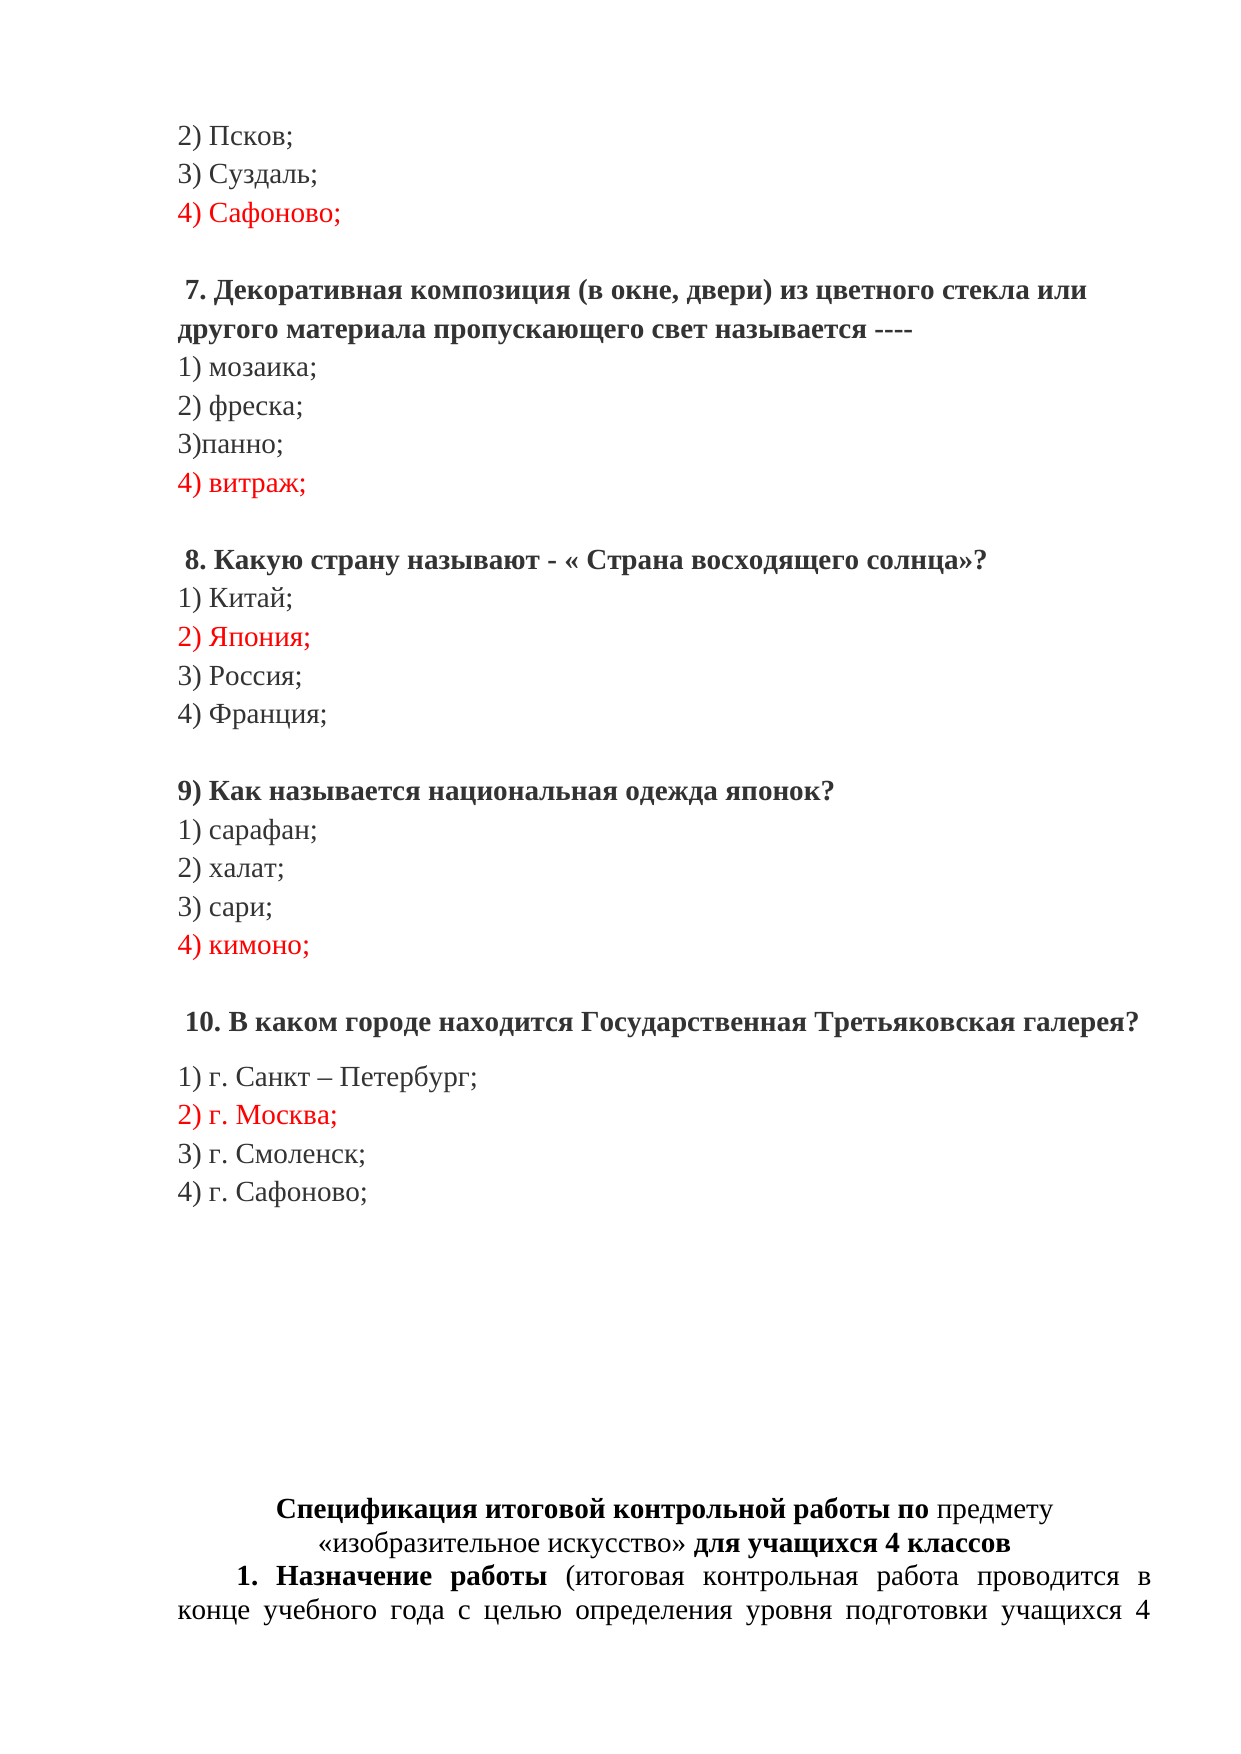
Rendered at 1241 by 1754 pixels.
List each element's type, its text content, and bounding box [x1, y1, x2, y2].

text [177, 1558, 1152, 1625]
text 2) халат; [177, 850, 1152, 884]
text 4) г. Сафоново; [177, 1174, 1152, 1208]
text 2) Япония; [177, 619, 1152, 653]
text 8. Какую страну называют - « Страна восходящего солнца»? [177, 542, 1152, 576]
text 4) Сафоново; [177, 195, 1152, 229]
text 2) г. Москва; [177, 1097, 1152, 1131]
text 3) сари; [177, 889, 1152, 922]
text 3)панно; [177, 426, 1152, 460]
text 9) Как называется национальная одежда японок? [177, 773, 1152, 807]
text 3) Россия; [177, 658, 1152, 691]
text 4) витраж; [177, 465, 1152, 498]
text Спецификация итоговой контрольной работы по предмету «изобразительное искусство» для учащихся 4 классов [177, 1491, 1152, 1558]
text 1) Китай; [177, 581, 1152, 614]
text 7. Декоративная композиция (в окне, двери) из цветного стекла или другого материала пропускающего свет называется ---- [177, 272, 1152, 344]
text 1) г. Санкт – Петербург; [177, 1059, 1152, 1092]
text 2) Псков; [177, 118, 1152, 152]
text 1) мозаика; [177, 349, 1152, 383]
text 10. В каком городе находится Государственная Третьяковская галерея? [177, 1004, 1152, 1038]
text 4) кимоно; [177, 927, 1152, 961]
text 2) фреска; [177, 388, 1152, 421]
text 3) Суздаль; [177, 157, 1152, 190]
text 3) г. Смоленск; [177, 1136, 1152, 1169]
text 4) Франция; [177, 696, 1152, 730]
text 1) сарафан; [177, 812, 1152, 845]
